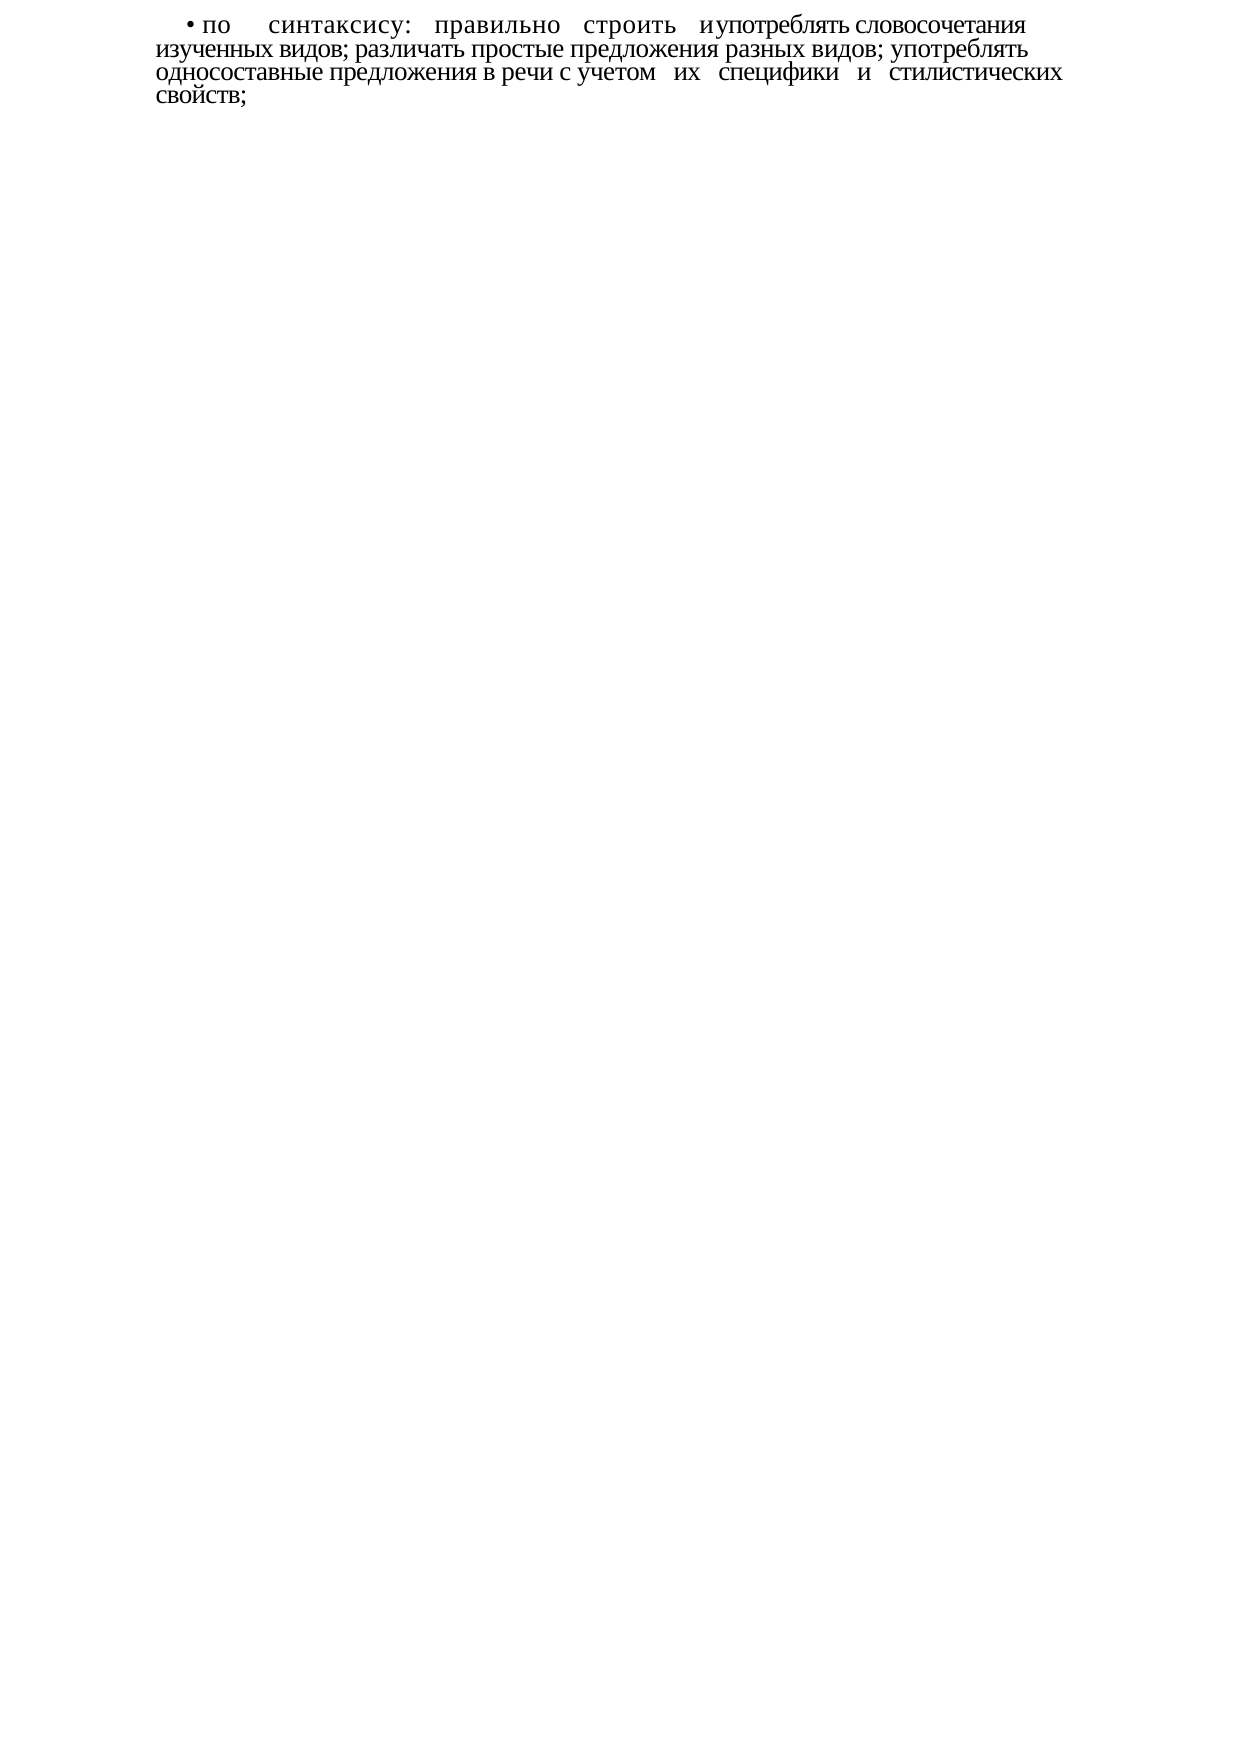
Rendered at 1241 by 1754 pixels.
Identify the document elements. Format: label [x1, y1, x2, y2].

table_cell [133, 15, 1240, 334]
